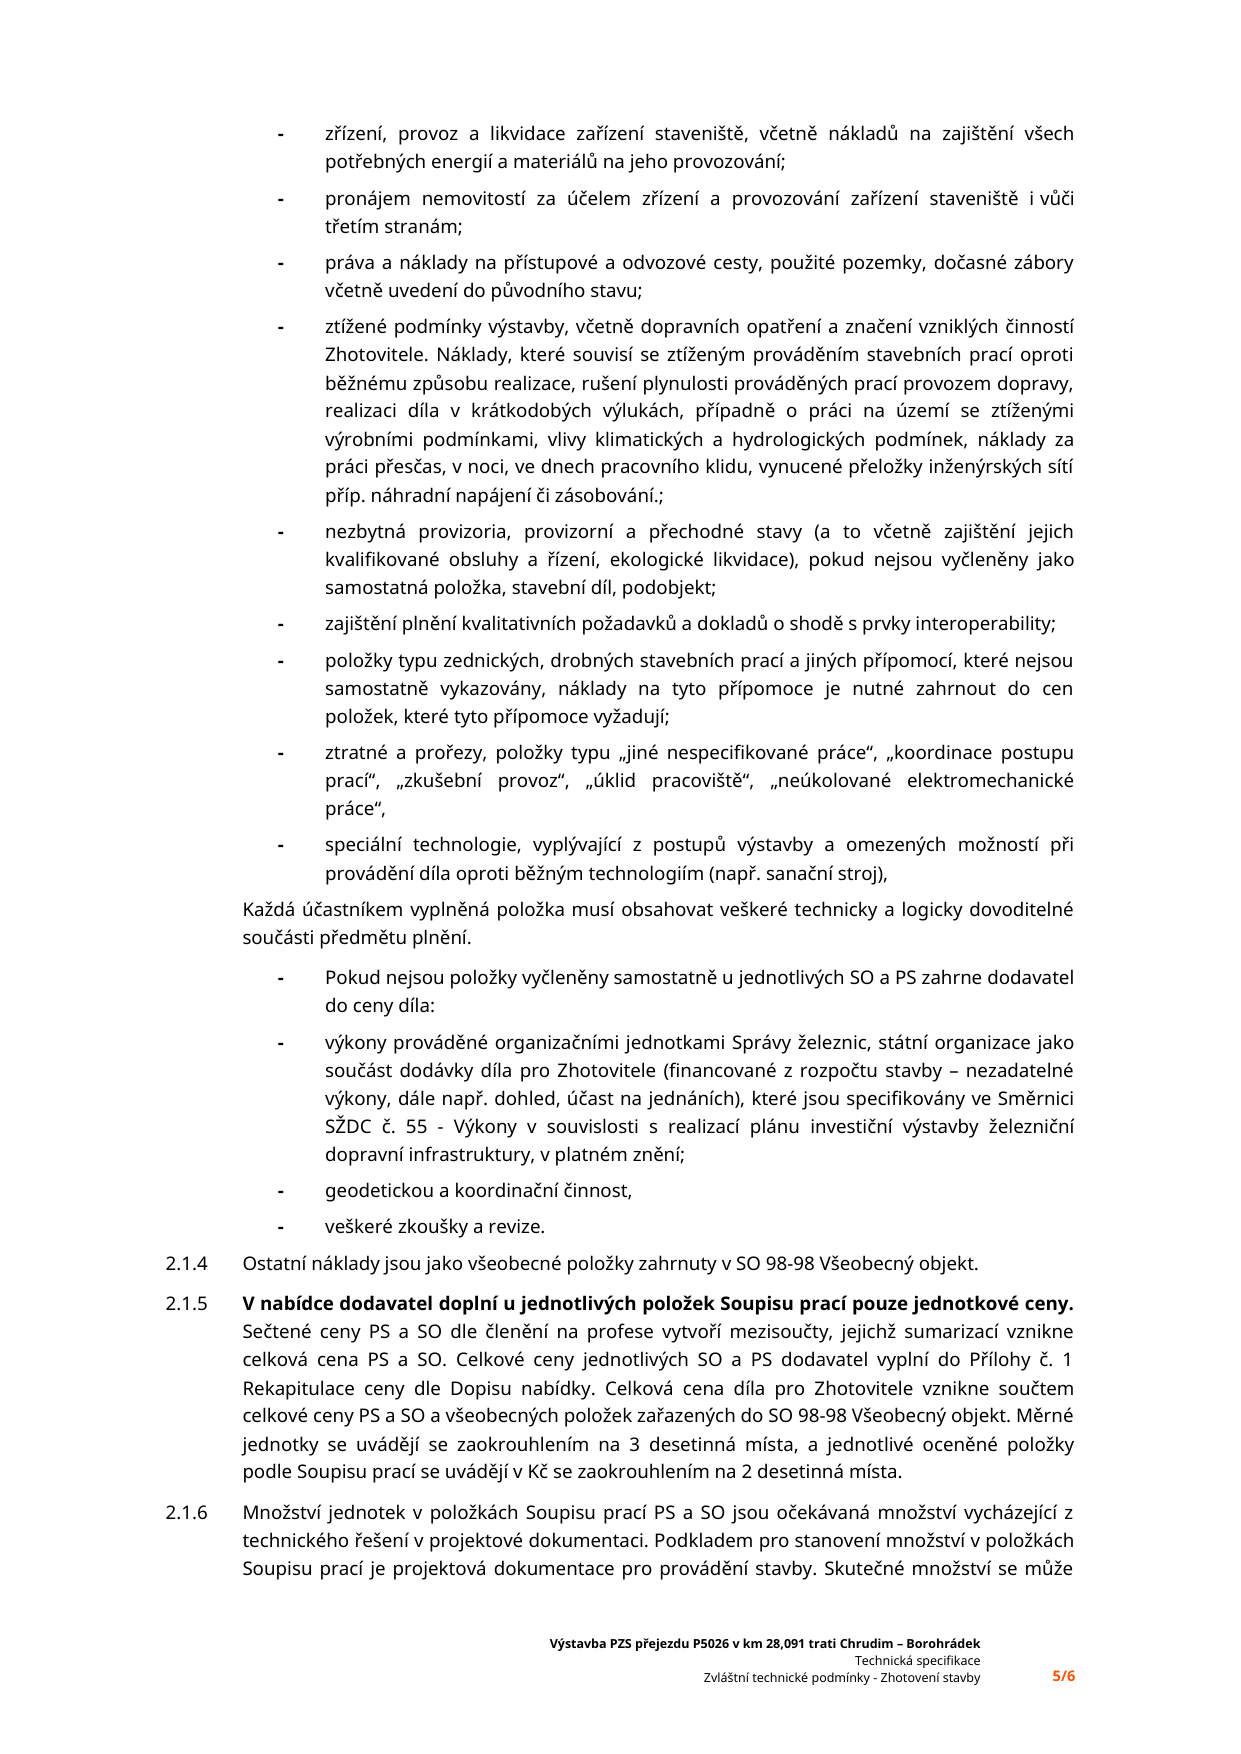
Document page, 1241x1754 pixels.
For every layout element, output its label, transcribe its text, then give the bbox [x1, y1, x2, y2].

text veškeré zkoušky a revize. [278, 1214, 1075, 1239]
text Ostatní náklady jsou jako všeobecné položky zahrnuty v SO 98-98 Všeobecný objekt. [165, 1250, 1075, 1276]
text speciální technologie, vyplývající z postupů výstavby a omezených možností při provádění díla oproti běžným technologiím (např. sanační stroj), [278, 832, 1075, 885]
text Každá účastníkem vyplněná položka musí obsahovat veškeré technicky a logicky dovoditelné součásti předmětu plnění. [242, 896, 1075, 950]
text zřízení, provoz a likvidace zařízení staveniště, včetně nákladů na zajištění všech potřebných energií a materiálů na jeho provozování; [278, 121, 1075, 174]
text nezbytná provizoria, provizorní a přechodné stavy (a to včetně zajištění jejich kvalifikované obsluhy a řízení, ekologické likvidace), pokud nejsou vyčleněny jako samostatná položka, stavební díl, podobjekt; [278, 518, 1075, 600]
text zajištění plnění kvalitativních požadavků a dokladů o shodě s prvky interoperability; [278, 611, 1075, 636]
text ztratné a prořezy, položky typu „jiné nespecifikované práce“, „koordinace postupu prací“, „zkušební provoz“, „úklid pracoviště“, „neúkolované elektromechanické práce“, [278, 739, 1075, 821]
text pronájem nemovitostí za účelem zřízení a provozování zařízení staveniště i vůči třetím stranám; [278, 185, 1075, 238]
text ztížené podmínky výstavby, včetně dopravních opatření a značení vzniklých činností Zhotovitele. Náklady, které souvisí se ztíženým prováděním stavebních prací oproti běžnému způsobu realizace, rušení plynulosti prováděných prací provozem dopravy, realizaci díla v krátkodobých výlukách, případně o práci na území se ztíženými výrobními podmínkami, vlivy klimatických a hydrologických podmínek, náklady za práci přesčas, v noci, ve dnech pracovního klidu, vynucené přeložky inženýrských sítí příp. náhradní napájení či zásobování.; [278, 314, 1075, 507]
text V nabídce dodavatel doplní u jednotlivých položek Soupisu prací pouze jednotkové ceny. Sečtené ceny PS a SO dle členění na profese vytvoří mezisoučty, jejichž sumarizací vznikne celková cena PS a SO. Celkové ceny jednotlivých SO a PS dodavatel vyplní do Přílohy č. 1 Rekapitulace ceny dle Dopisu nabídky. Celková cena díla pro Zhotovitele vznikne součtem celkové ceny PS a SO a všeobecných položek zařazených do SO 98-98 Všeobecný objekt. Měrné jednotky se uvádějí se zaokrouhlením na 3 desetinná místa, a jednotlivé oceněné položky podle Soupisu prací se uvádějí v Kč se zaokrouhlením na 2 desetinná místa. [165, 1291, 1075, 1484]
text výkony prováděné organizačními jednotkami Správy železnic, státní organizace jako součást dodávky díla pro Zhotovitele (financované z rozpočtu stavby – nezadatelné výkony, dále např. dohled, účast na jednáních), které jsou specifikovány ve Směrnici SŽDC č. 55 - Výkony v souvislosti s realizací plánu investiční výstavby železniční dopravní infrastruktury, v platném znění; [278, 1029, 1075, 1167]
text geodetickou a koordinační činnost, [278, 1177, 1075, 1203]
text Pokud nejsou položky vyčleněny samostatně u jednotlivých SO a PS zahrne dodavatel do ceny díla: [278, 965, 1075, 1018]
text položky typu zednických, drobných stavebních prací a jiných přípomocí, které nejsou samostatně vykazovány, náklady na tyto přípomoce je nutné zahrnout do cen položek, které tyto přípomoce vyžadují; [278, 647, 1075, 728]
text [165, 1499, 1075, 1581]
text práva a náklady na přístupové a odvozové cesty, použité pozemky, dočasné zábory včetně uvedení do původního stavu; [278, 249, 1075, 303]
